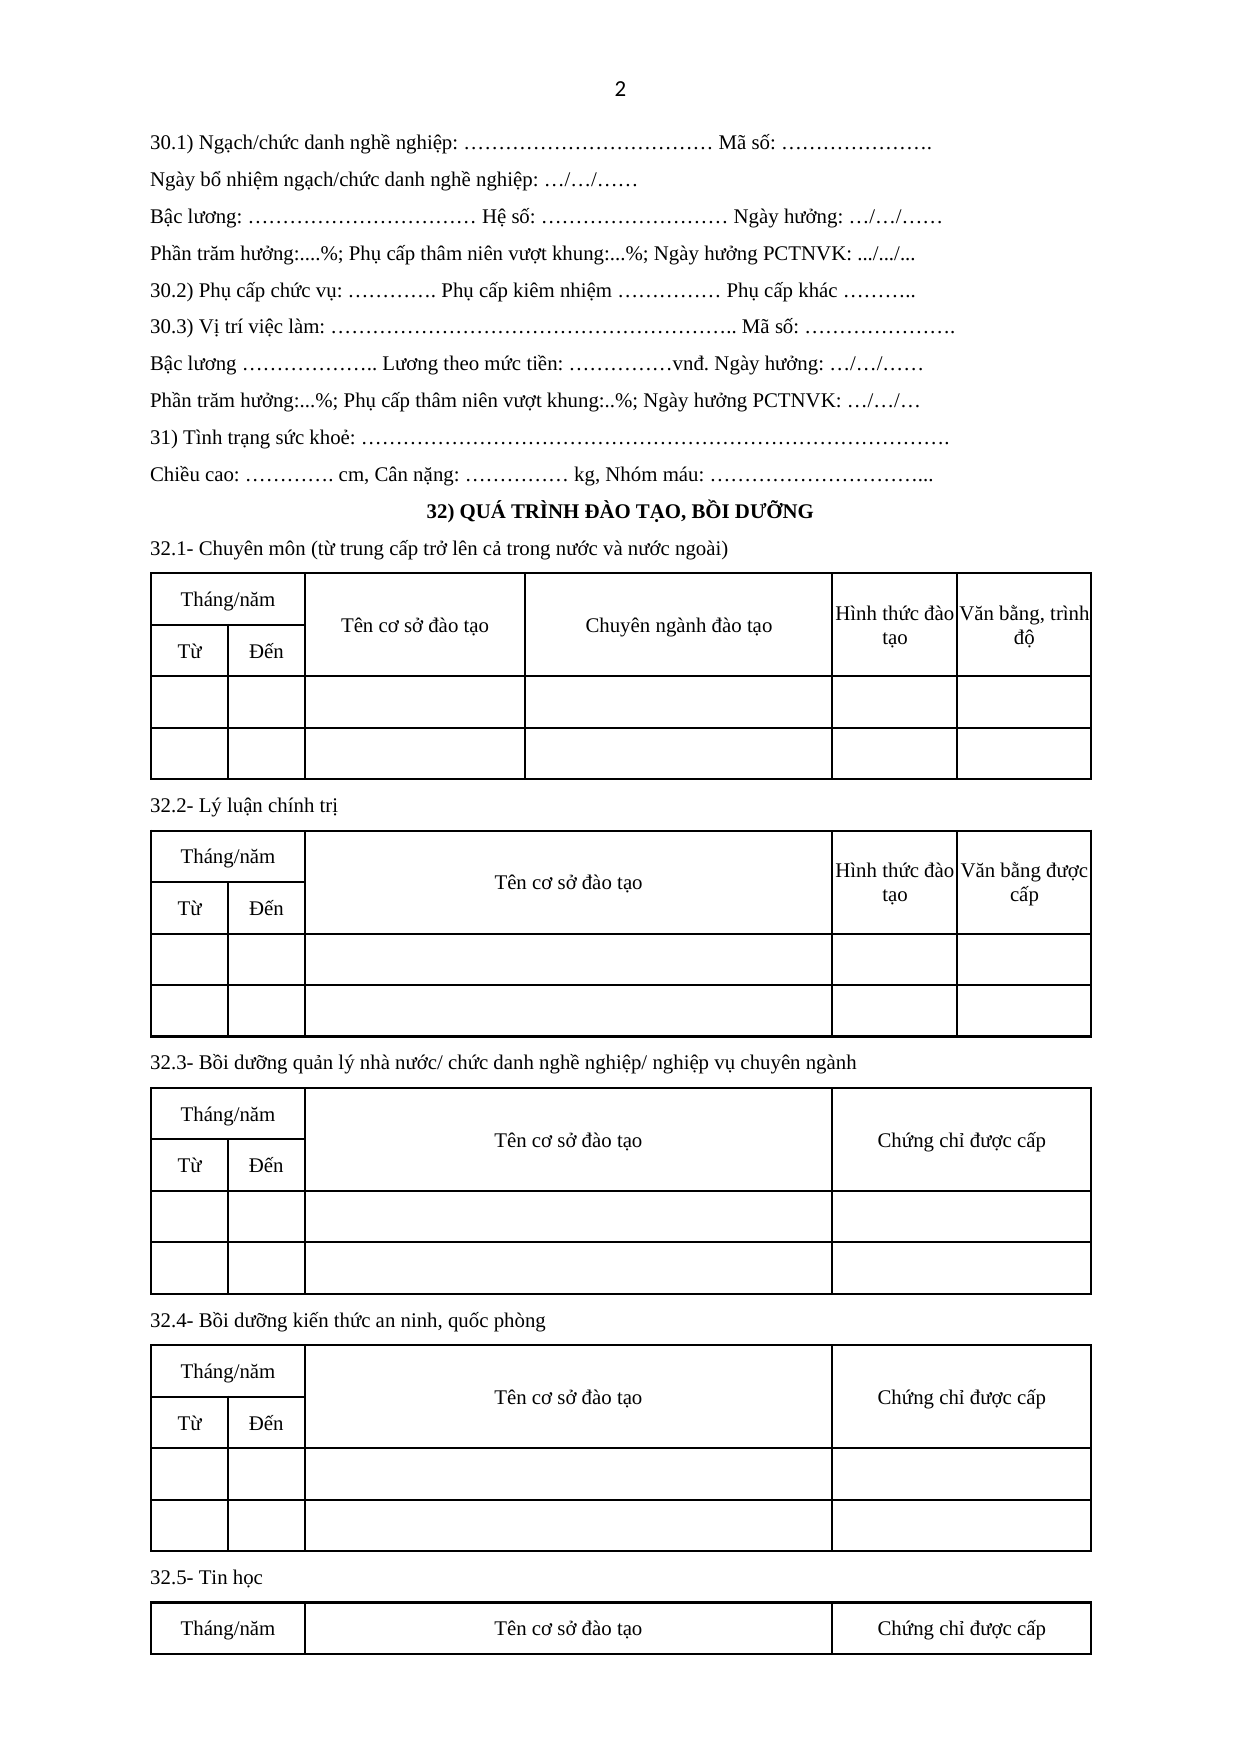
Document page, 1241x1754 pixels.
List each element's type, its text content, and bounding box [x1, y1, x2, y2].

table_header Tên cơ sở đào tạo [306, 1089, 831, 1190]
table_cell [958, 986, 1090, 1035]
table_cell [229, 935, 304, 984]
table_cell [833, 935, 956, 984]
table_cell Từ [152, 626, 227, 675]
table_cell [229, 1501, 304, 1550]
text Ngày bổ nhiệm ngạch/chức danh nghề nghiệp: …/…/…… [150, 167, 1090, 191]
text 30.1) Ngạch/chức danh nghề nghiệp: ……………………………… Mã số: …………………. [150, 130, 1090, 154]
table_header Tên cơ sở đào tạo [306, 832, 831, 932]
table_cell [229, 1243, 304, 1293]
text 32.1- Chuyên môn (từ trung cấp trở lên cả trong nước và nước ngoài) [150, 535, 1090, 560]
table_cell [833, 1243, 1090, 1293]
table_cell Đến [229, 1140, 304, 1190]
table_cell [833, 1192, 1090, 1241]
text 32.5- Tin học [150, 1564, 1090, 1589]
table_header Hình thức đào tạo [833, 832, 956, 932]
table_cell [152, 935, 227, 984]
table_cell [833, 1449, 1090, 1498]
table_cell [833, 986, 956, 1035]
table_header Hình thức đào tạo [833, 574, 956, 675]
text 32) QUÁ TRÌNH ĐÀO TẠO, BỒI DƯỠNG [150, 498, 1090, 523]
table_header Chuyên ngành đào tạo [526, 574, 831, 675]
text Phần trăm hưởng:....%; Phụ cấp thâm niên vượt khung:...%; Ngày hưởng PCTNVK: .../.../... [150, 240, 1090, 265]
table_cell [152, 986, 227, 1035]
table_header Chứng chỉ được cấp [833, 1346, 1090, 1447]
text Bậc lương: …………………………… Hệ số: ……………………… Ngày hưởng: …/…/…… [150, 203, 1090, 228]
table_cell [833, 1501, 1090, 1550]
table_cell [833, 677, 956, 727]
table_cell [306, 935, 831, 984]
table_cell [526, 677, 831, 727]
table_cell [152, 1243, 227, 1293]
table_cell [229, 677, 304, 727]
table_header Văn bằng, trình độ [958, 574, 1090, 675]
text 32.4- Bồi dưỡng kiến thức an ninh, quốc phòng [150, 1307, 1090, 1332]
table_cell Từ [152, 1398, 227, 1447]
text 32.3- Bồi dưỡng quản lý nhà nước/ chức danh nghề nghiệp/ nghiệp vụ chuyên ngành [150, 1050, 1090, 1074]
table_cell [306, 677, 524, 727]
table_cell [152, 677, 227, 727]
text 32.2- Lý luận chính trị [150, 793, 1090, 817]
table_cell Từ [152, 883, 227, 932]
text 30.3) Vị trí việc làm: ………………………………………………….. Mã số: …………………. [150, 314, 1090, 338]
table_header Chứng chỉ được cấp [833, 1089, 1090, 1190]
table_header Tháng/năm [152, 1089, 304, 1138]
table_header Tên cơ sở đào tạo [306, 1346, 831, 1447]
table_cell [306, 1243, 831, 1293]
table_cell [958, 729, 1090, 778]
table_cell [152, 1192, 227, 1241]
table_cell [306, 1449, 831, 1498]
table_header Tên cơ sở đào tạo [306, 1604, 831, 1653]
table_cell [229, 1192, 304, 1241]
text Bậc lương ……………….. Lương theo mức tiền: ……………vnđ. Ngày hưởng: …/…/…… [150, 351, 1090, 375]
text Phần trăm hưởng:...%; Phụ cấp thâm niên vượt khung:..%; Ngày hưởng PCTNVK: …/…/… [150, 388, 1090, 412]
table_cell Từ [152, 1140, 227, 1190]
table_cell [152, 1449, 227, 1498]
table_cell [229, 729, 304, 778]
table_header Tháng/năm [152, 1604, 304, 1653]
table_cell [306, 1192, 831, 1241]
table_cell [229, 986, 304, 1035]
table_header Tên cơ sở đào tạo [306, 574, 524, 675]
table_cell [526, 729, 831, 778]
table_cell [306, 1501, 831, 1550]
table_cell Đến [229, 883, 304, 932]
table_cell [152, 1501, 227, 1550]
table_cell [833, 729, 956, 778]
table_header Tháng/năm [152, 832, 304, 881]
table_cell [958, 935, 1090, 984]
table_cell [958, 677, 1090, 727]
text 30.2) Phụ cấp chức vụ: …………. Phụ cấp kiêm nhiệm …………… Phụ cấp khác ……….. [150, 277, 1090, 302]
table_cell [229, 1449, 304, 1498]
table_header Chứng chỉ được cấp [833, 1604, 1090, 1653]
text Chiều cao: …………. cm, Cân nặng: …………… kg, Nhóm máu: …………………………... [150, 462, 1090, 486]
table_header Tháng/năm [152, 1346, 304, 1396]
table_cell [152, 729, 227, 778]
table_cell Đến [229, 626, 304, 675]
text 31) Tình trạng sức khoẻ: …………………………………………………………………………. [150, 425, 1090, 449]
table_cell [306, 729, 524, 778]
table_cell Đến [229, 1398, 304, 1447]
table_cell [306, 986, 831, 1035]
table_header Văn bằng được cấp [958, 832, 1090, 932]
table_header Tháng/năm [152, 574, 304, 624]
